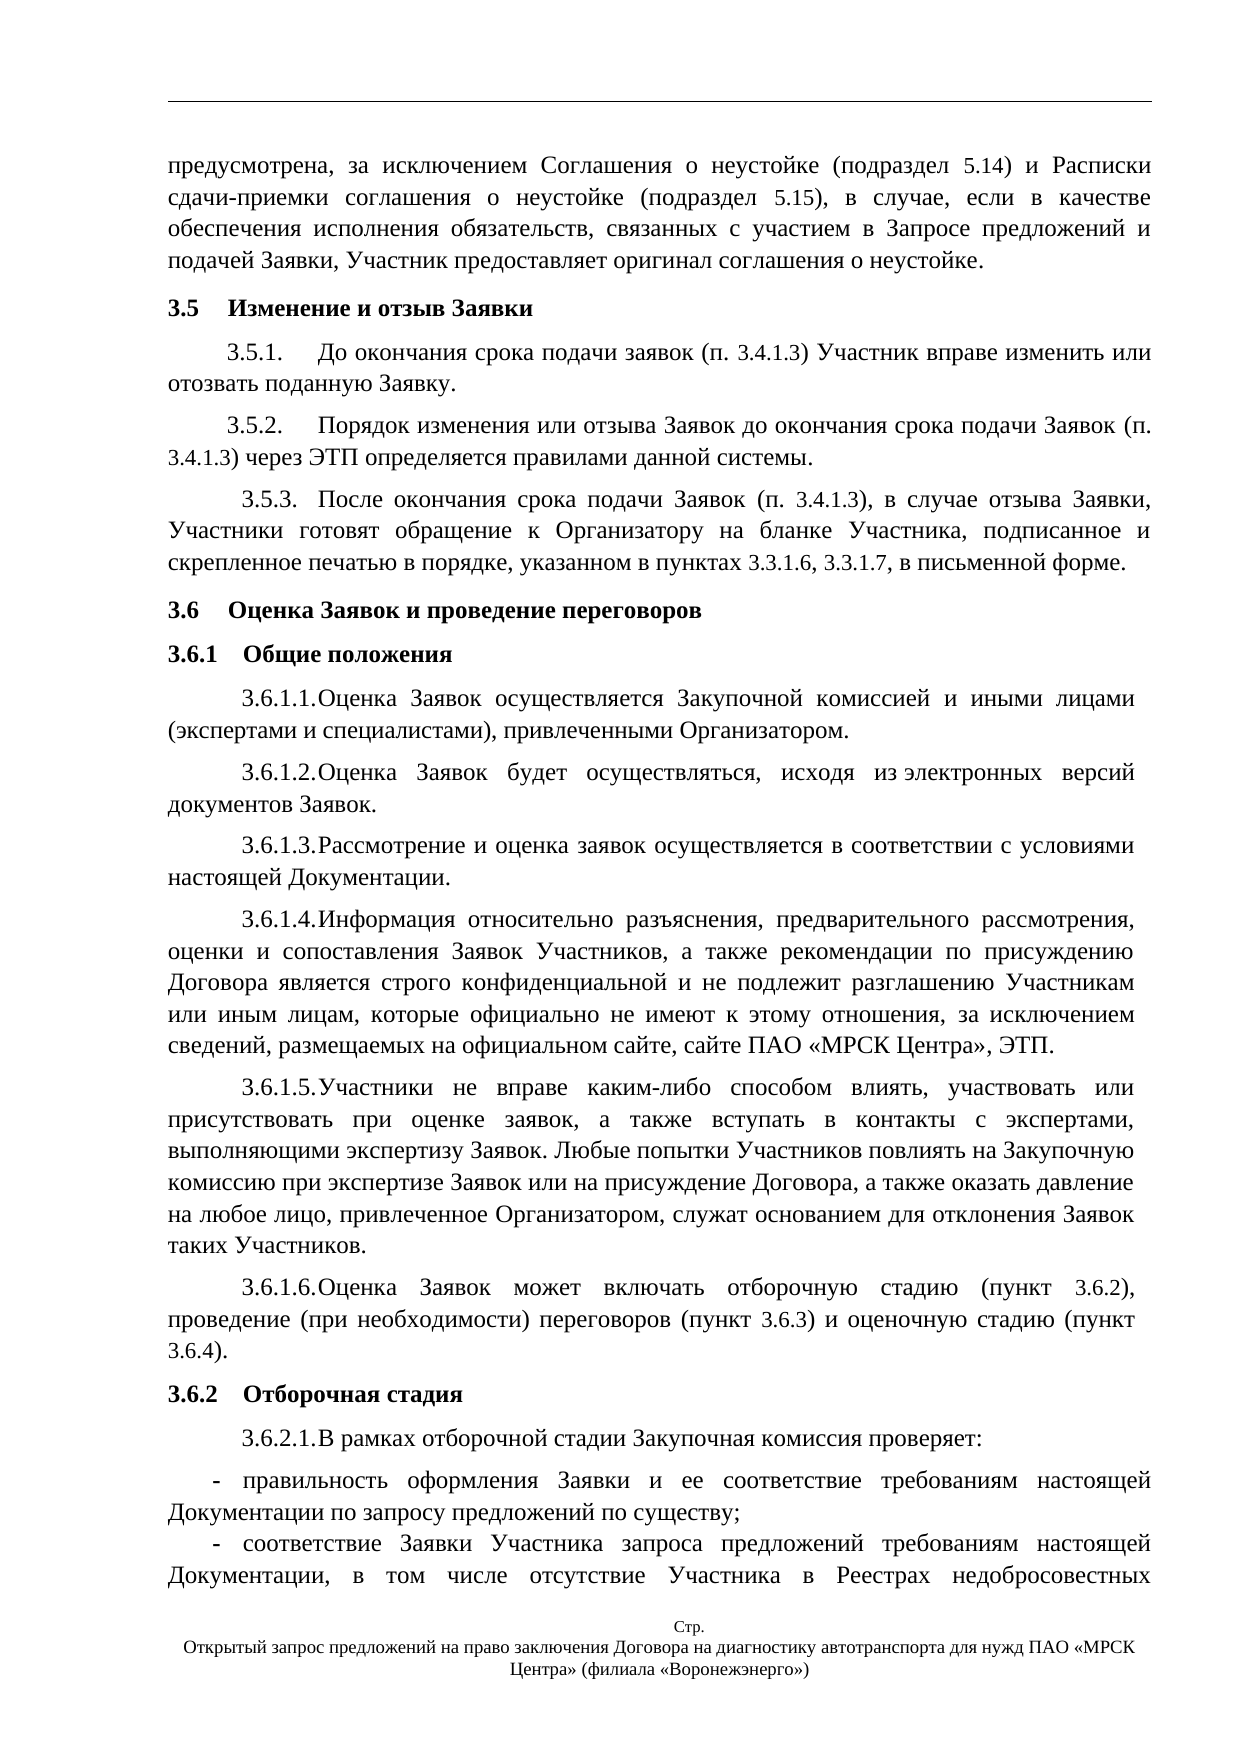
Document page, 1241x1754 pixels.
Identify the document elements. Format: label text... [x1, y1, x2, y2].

list Информация относительно разъяснения, предварительного рассмотрения, оценки и сопоставления Заявок Участников, а также рекомендации по присуждению Договора является строго конфиденциальной и не подлежит разглашению Участникам или иным лицам, которые официально не имеют к этому отношения, за исключением сведений, размещаемых на официальном сайте, сайте ПАО «МРСК Центра», ЭТП. [168, 904, 1135, 1059]
subtitle Отборочная стадия [168, 1379, 1152, 1408]
subtitle Общие положения [168, 639, 1152, 668]
list Оценка Заявок может включать отборочную стадию (пункт 3.6.2), проведение (при необходимости) переговоров (пункт 3.6.3) и оценочную стадию (пункт 3.6.4). [168, 1272, 1135, 1364]
list Оценка Заявок будет осуществляться, исходя из электронных версий документов Заявок. [168, 757, 1135, 817]
list До окончания срока подачи заявок (п. 3.4.1.3) Участник вправе изменить или отозвать поданную Заявку. [168, 337, 1152, 397]
subtitle Оценка Заявок и проведение переговоров [168, 595, 1152, 624]
subtitle Изменение и отзыв Заявки [168, 293, 1152, 322]
list Оценка Заявок осуществляется Закупочной комиссией и иными лицами (экспертами и специалистами), привлеченными Организатором. [168, 683, 1135, 744]
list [168, 1528, 1152, 1589]
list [168, 150, 1152, 273]
list правильность оформления Заявки и ее соответствие требованиям настоящей Документации по запросу предложений по существу; [168, 1465, 1152, 1526]
list Рассмотрение и оценка заявок осуществляется в соответствии с условиями настоящей Документации. [168, 831, 1135, 891]
list Порядок изменения или отзыва Заявок до окончания срока подачи Заявок (п. 3.4.1.3) через ЭТП определяется правилами данной системы. [168, 411, 1152, 471]
list Участники не вправе каким-либо способом влиять, участвовать или присутствовать при оценке заявок, а также вступать в контакты с экспертами, выполняющими экспертизу Заявок. Любые попытки Участников повлиять на Закупочную комиссию при экспертизе Заявок или на присуждение Договора, а также оказать давление на любое лицо, привлеченное Организатором, служат основанием для отклонения Заявок таких Участников. [168, 1072, 1135, 1259]
list После окончания срока подачи Заявок (п. 3.4.1.3), в случае отзыва Заявки, Участники готовят обращение к Организатору на бланке Участника, подписанное и скрепленное печатью в порядке, указанном в пунктах 3.3.1.6, 3.3.1.7, в письменной форме. [168, 484, 1152, 576]
list В рамках отборочной стадии Закупочная комиссия проверяет: [168, 1423, 1135, 1452]
